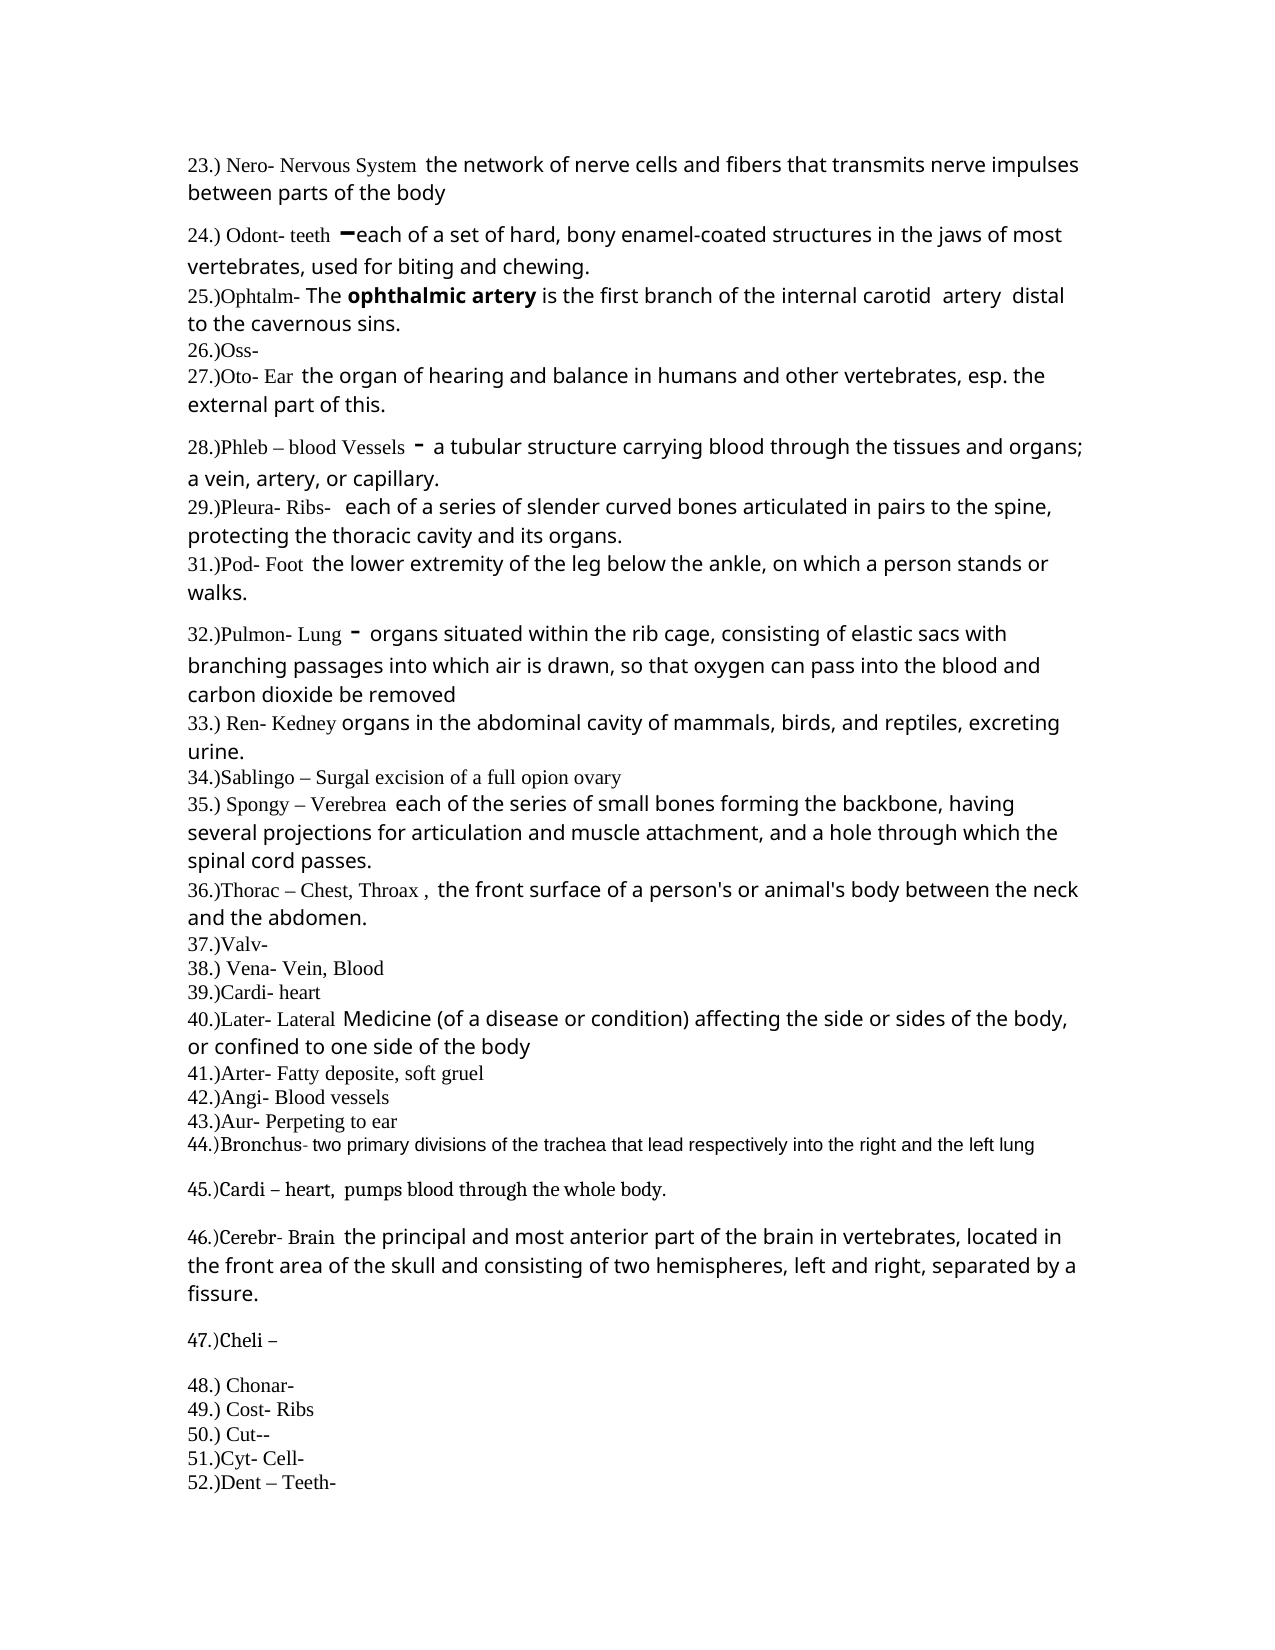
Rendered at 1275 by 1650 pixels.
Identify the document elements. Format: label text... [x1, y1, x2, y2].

text 25.)Ophtalm- The ophthalmic artery is the first branch of the internal carotid artery distal to the cavernous sins. [187, 281, 1087, 338]
text 38.) Vena- Vein, Blood [187, 956, 1087, 980]
text 47.)Cheli – [187, 1328, 1087, 1352]
text 23.) Nero- Nervous System the network of nerve cells and fibers that transmits nerve impulses between parts of the body [187, 150, 1087, 207]
text 42.)Angi- Blood vessels [187, 1085, 1087, 1109]
text 49.) Cost- Ribs [187, 1397, 1087, 1421]
text 28.)Phleb – blood Vessels - a tubular structure carrying blood through the tissues and organs; a vein, artery, or capillary. [187, 418, 1087, 492]
text 51.)Cyt- Cell- [187, 1446, 1087, 1469]
text 27.)Oto- Ear the organ of hearing and balance in humans and other vertebrates, esp. the external part of this. [187, 362, 1087, 418]
text 46.)Cerebr- Brain the principal and most anterior part of the brain in vertebrates, located in the front area of the skull and consisting of two hemispheres, left and right, separated by a fissure. [187, 1222, 1087, 1308]
text 48.) Chonar- [187, 1373, 1087, 1397]
text 29.)Pleura- Ribs- each of a series of slender curved bones articulated in pairs to the spine, protecting the thoracic cavity and its organs. [187, 492, 1087, 549]
text 50.) Cut-- [187, 1421, 1087, 1446]
text 45.)Cardi – heart, pumps blood through the whole body. [187, 1178, 1087, 1202]
text 33.) Ren- Kedney organs in the abdominal cavity of mammals, birds, and reptiles, excreting urine. [187, 708, 1087, 765]
text 34.)Sablingo – Surgal excision of a full opion ovary [187, 765, 1087, 789]
text 37.)Valv- [187, 932, 1087, 956]
text 40.)Later- Lateral Medicine (of a disease or condition) affecting the side or sides of the body, or confined to one side of the body [187, 1004, 1087, 1061]
text 36.)Thorac – Chest, Throax , the front surface of a person's or animal's body between the neck and the abdomen. [187, 875, 1087, 932]
text 32.)Pulmon- Lung - organs situated within the rib cage, consisting of elastic sacs with branching passages into which air is drawn, so that oxygen can pass into the blood and carbon dioxide be removed [187, 606, 1087, 708]
text 35.) Spongy – Verebrea each of the series of small bones forming the backbone, having several projections for articulation and muscle attachment, and a hole through which the spinal cord passes. [187, 789, 1087, 875]
text 31.)Pod- Foot the lower extremity of the leg below the ankle, on which a person stands or walks. [187, 549, 1087, 606]
text 52.)Dent – Teeth- [187, 1469, 1087, 1494]
text 44.)Bronchus- two primary divisions of the trachea that lead respectively into the right and the left lung [187, 1133, 1087, 1157]
text 26.)Oss- [187, 338, 1087, 362]
text 41.)Arter- Fatty deposite, soft gruel [187, 1061, 1087, 1085]
text 24.) Odont- teeth –each of a set of hard, bony enamel-coated structures in the jaws of most vertebrates, used for biting and chewing. [187, 207, 1087, 281]
text 39.)Cardi- heart [187, 980, 1087, 1004]
text 43.)Aur- Perpeting to ear [187, 1109, 1087, 1133]
